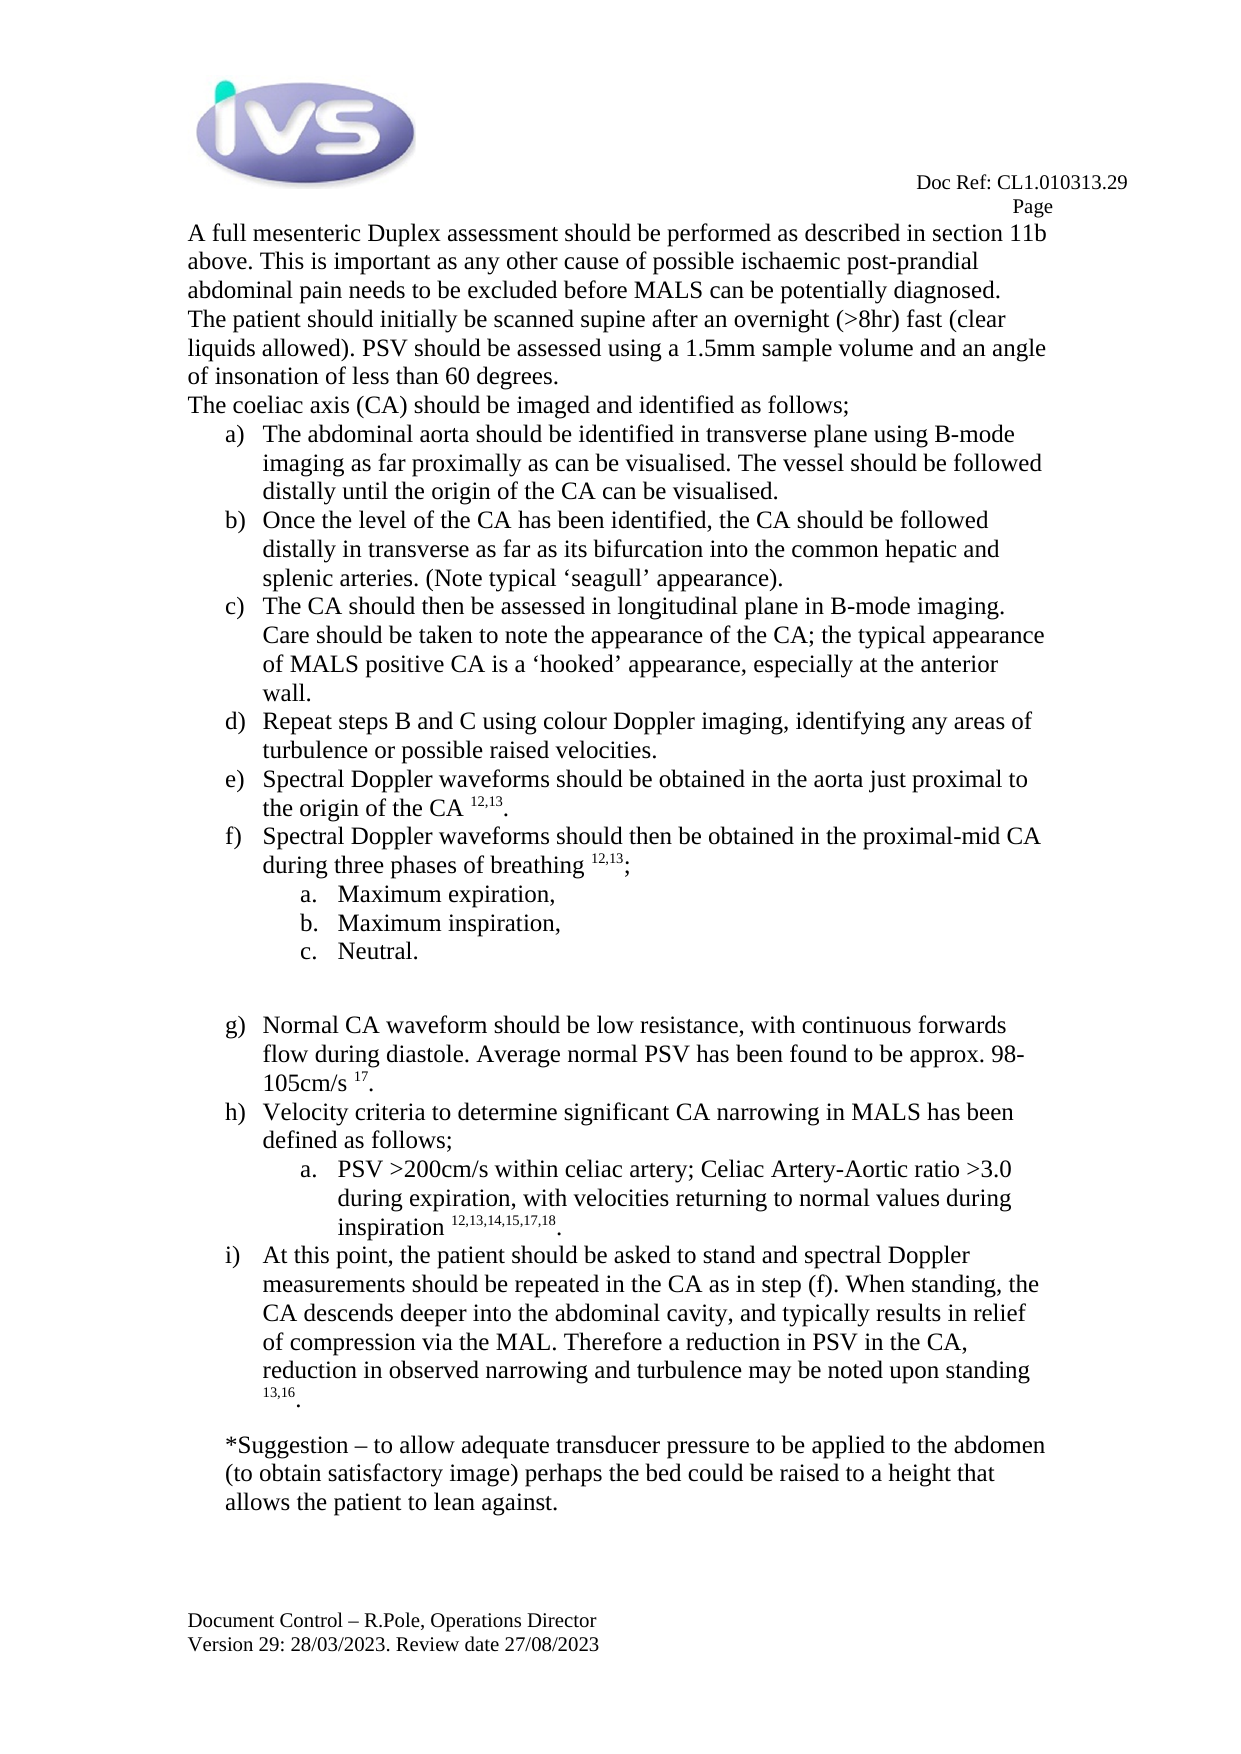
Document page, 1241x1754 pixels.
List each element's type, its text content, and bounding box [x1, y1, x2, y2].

list Neutral. [300, 936, 1053, 965]
text The coeliac axis (CA) should be imaged and identified as follows; [187, 390, 1053, 419]
list Normal CA waveform should be low resistance, with continuous forwards flow during diastole. Average normal PSV has been found to be approx. 98-105cm/s 17. [225, 1011, 1053, 1097]
list Maximum expiration, [300, 879, 1053, 908]
list Spectral Doppler waveforms should be obtained in the aorta just proximal to the origin of the CA 12,13. [225, 764, 1053, 821]
text *Suggestion – to allow adequate transducer pressure to be applied to the abdomen (to obtain satisfactory image) perhaps the bed could be raised to a height that allows the patient to lean against. [225, 1430, 1053, 1516]
text A full mesenteric Duplex assessment should be performed as described in section 11b above. This is important as any other cause of possible ischaemic post-prandial abdominal pain needs to be excluded before MALS can be potentially diagnosed. [187, 218, 1053, 304]
list At this point, the patient should be asked to stand and spectral Doppler measurements should be repeated in the CA as in step (f). When standing, the CA descends deeper into the abdominal cavity, and typically results in relief of compression via the MAL. Therefore a reduction in PSV in the CA, reduction in observed narrowing and turbulence may be noted upon standing 13,16. [225, 1241, 1053, 1413]
list Maximum inspiration, [300, 908, 1053, 936]
list The CA should then be assessed in longitudinal plane in B-mode imaging. Care should be taken to note the appearance of the CA; the typical appearance of MALS positive CA is a ‘hooked’ appearance, especially at the anterior wall. [225, 591, 1053, 706]
list Velocity criteria to determine significant CA narrowing in MALS has been defined as follows; [225, 1097, 1053, 1154]
picture [187, 75, 416, 189]
list Spectral Doppler waveforms should then be obtained in the proximal-mid CA during three phases of breathing 12,13; [225, 821, 1053, 879]
list The abdominal aorta should be identified in transverse plane using B-mode imaging as far proximally as can be visualised. The vessel should be followed distally until the origin of the CA can be visualised. [225, 419, 1053, 505]
list PSV >200cm/s within celiac artery; Celiac Artery-Aortic ratio >3.0 during expiration, with velocities returning to normal values during inspiration 12,13,14,15,17,18. [300, 1154, 1053, 1241]
text The patient should initially be scanned supine after an overnight (>8hr) fast (clear liquids allowed). PSV should be assessed using a 1.5mm sample volume and an angle of insonation of less than 60 degrees. [187, 304, 1053, 390]
list Once the level of the CA has been identified, the CA should be followed distally in transverse as far as its bifurcation into the common hepatic and splenic arteries. (Note typical ‘seagull’ appearance). [225, 505, 1053, 591]
list Repeat steps B and C using colour Doppler imaging, identifying any areas of turbulence or possible raised velocities. [225, 706, 1053, 764]
